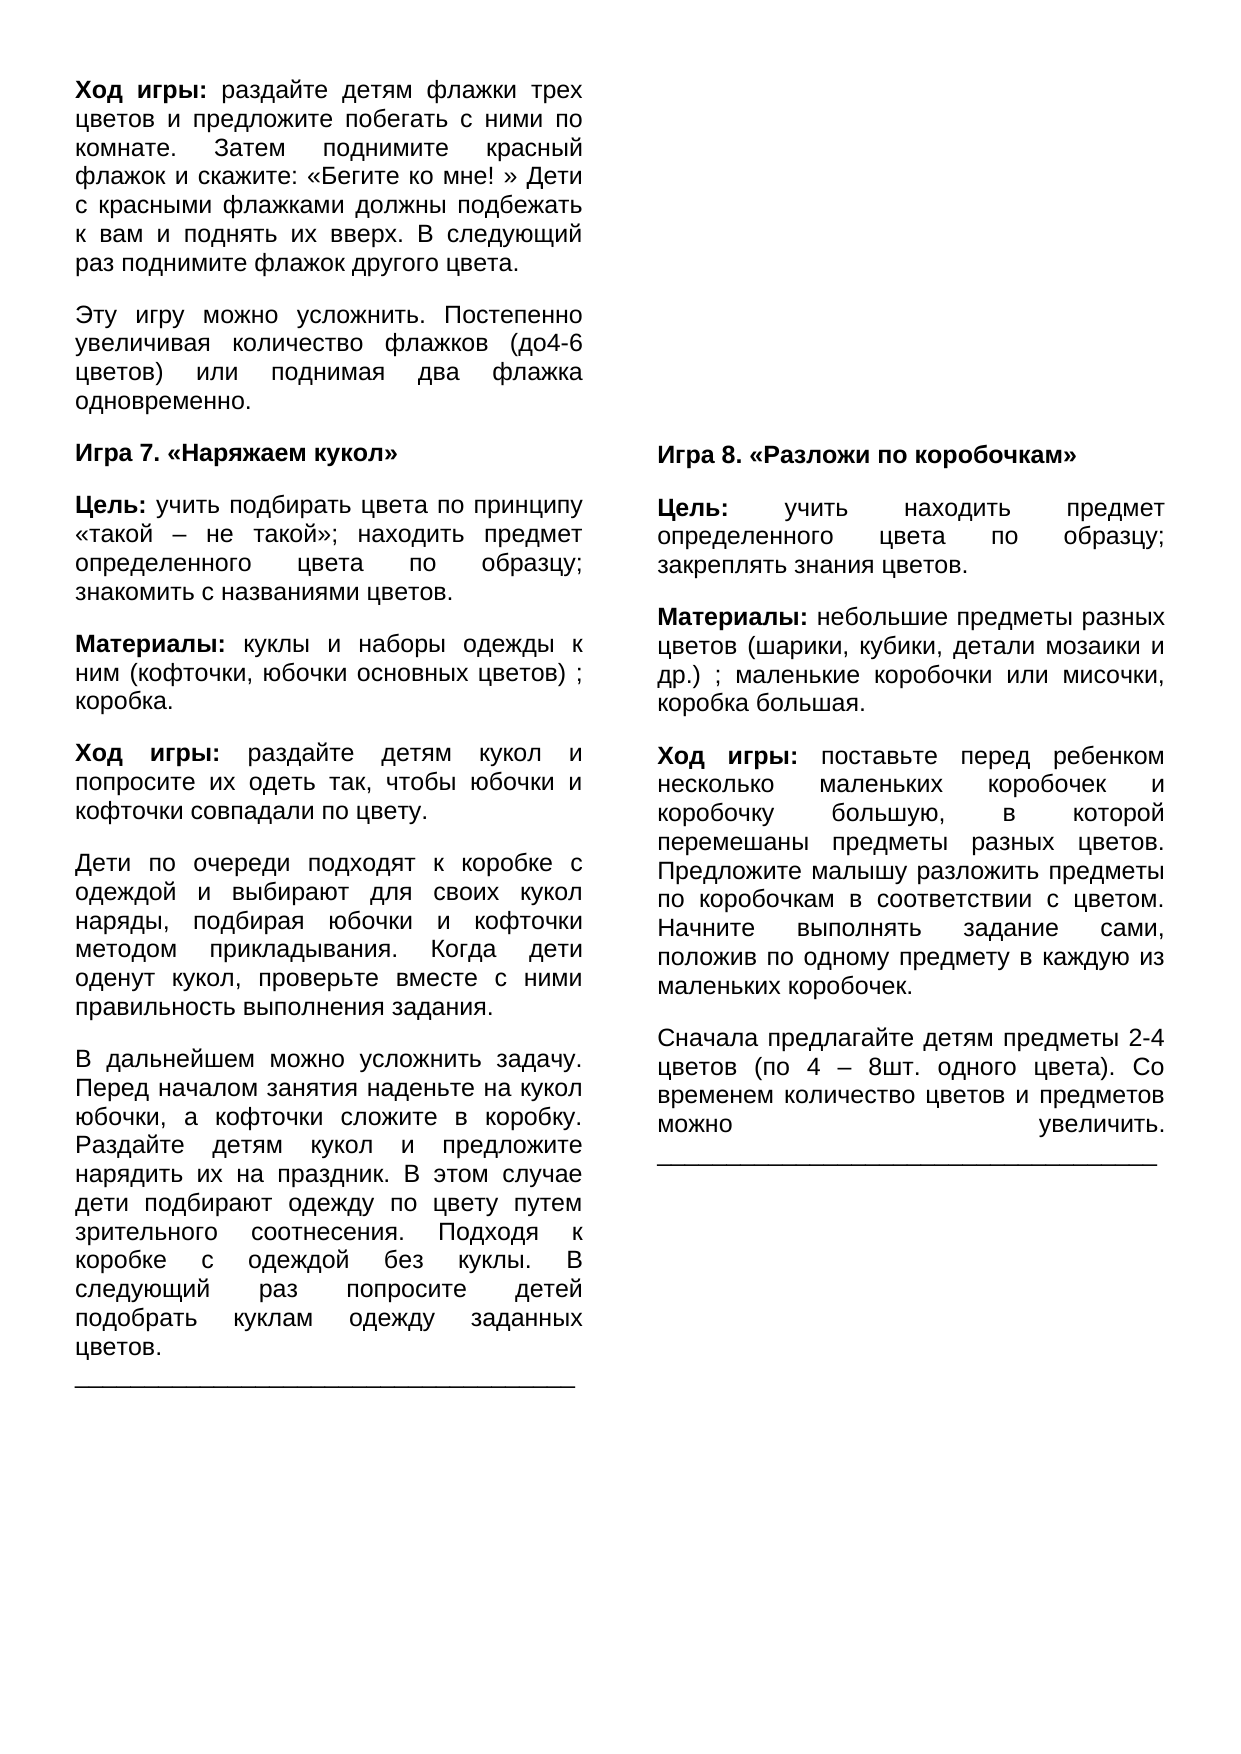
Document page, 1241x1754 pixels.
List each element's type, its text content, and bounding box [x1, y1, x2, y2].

text Сначала предлагайте детям предметы 2-4 цветов (по 4 – 8шт. одного цвета). Со временем количество цветов и предметов можно увеличить. ____________________________________ [657, 1023, 1165, 1167]
text Ход игры: раздайте детям кукол и попросите их одеть так, чтобы юбочки и кофточки совпадали по цвету. [75, 738, 583, 825]
text Ход игры: раздайте детям флажки трех цветов и предложите побегать с ними по комнате. Затем поднимите красный флажок и скажите: «Бегите ко мне! » Дети с красными флажками должны подбежать к вам и поднять их вверх. В следующий раз поднимите флажок другого цвета. [75, 75, 583, 276]
text Эту игру можно усложнить. Постепенно увеличивая количество флажков (до4-6 цветов) или поднимая два флажка одновременно. [75, 300, 583, 415]
text Материалы: куклы и наборы одежды к ним (кофточки, юбочки основных цветов) ; коробка. [75, 629, 583, 715]
text Цель: учить подбирать цвета по принципу «такой – не такой»; находить предмет определенного цвета по образцу; знакомить с названиями цветов. [75, 490, 583, 605]
text Материалы: небольшие предметы разных цветов (шарики, кубики, детали мозаики и др.) ; маленькие коробочки или мисочки, коробка большая. [657, 602, 1165, 717]
text Игра 8. «Разложи по коробочкам» [657, 440, 1165, 469]
text В дальнейшем можно усложнить задачу. Перед началом занятия наденьте на кукол юбочки, а кофточки сложите в коробку. Раздайте детям кукол и предложите нарядить их на праздник. В этом случае дети подбирают одежду по цвету путем зрительного соотнесения. Подходя к коробке с одеждой без куклы. В следующий раз попросите детей подобрать куклам одежду заданных цветов. ____________________________________ [75, 1044, 583, 1389]
text Игра 7. «Наряжаем кукол» [75, 438, 583, 467]
text Ход игры: поставьте перед ребенком несколько маленьких коробочек и коробочку большую, в которой перемешаны предметы разных цветов. Предложите малышу разложить предметы по коробочкам в соответствии с цветом. Начните выполнять задание сами, положив по одному предмету в каждую из маленьких коробочек. [657, 741, 1165, 999]
text Цель: учить находить предмет определенного цвета по образцу; закреплять знания цветов. [657, 492, 1165, 579]
text Дети по очереди подходят к коробке с одеждой и выбирают для своих кукол наряды, подбирая юбочки и кофточки методом прикладывания. Когда дети оденут кукол, проверьте вместе с ними правильность выполнения задания. [75, 848, 583, 1021]
